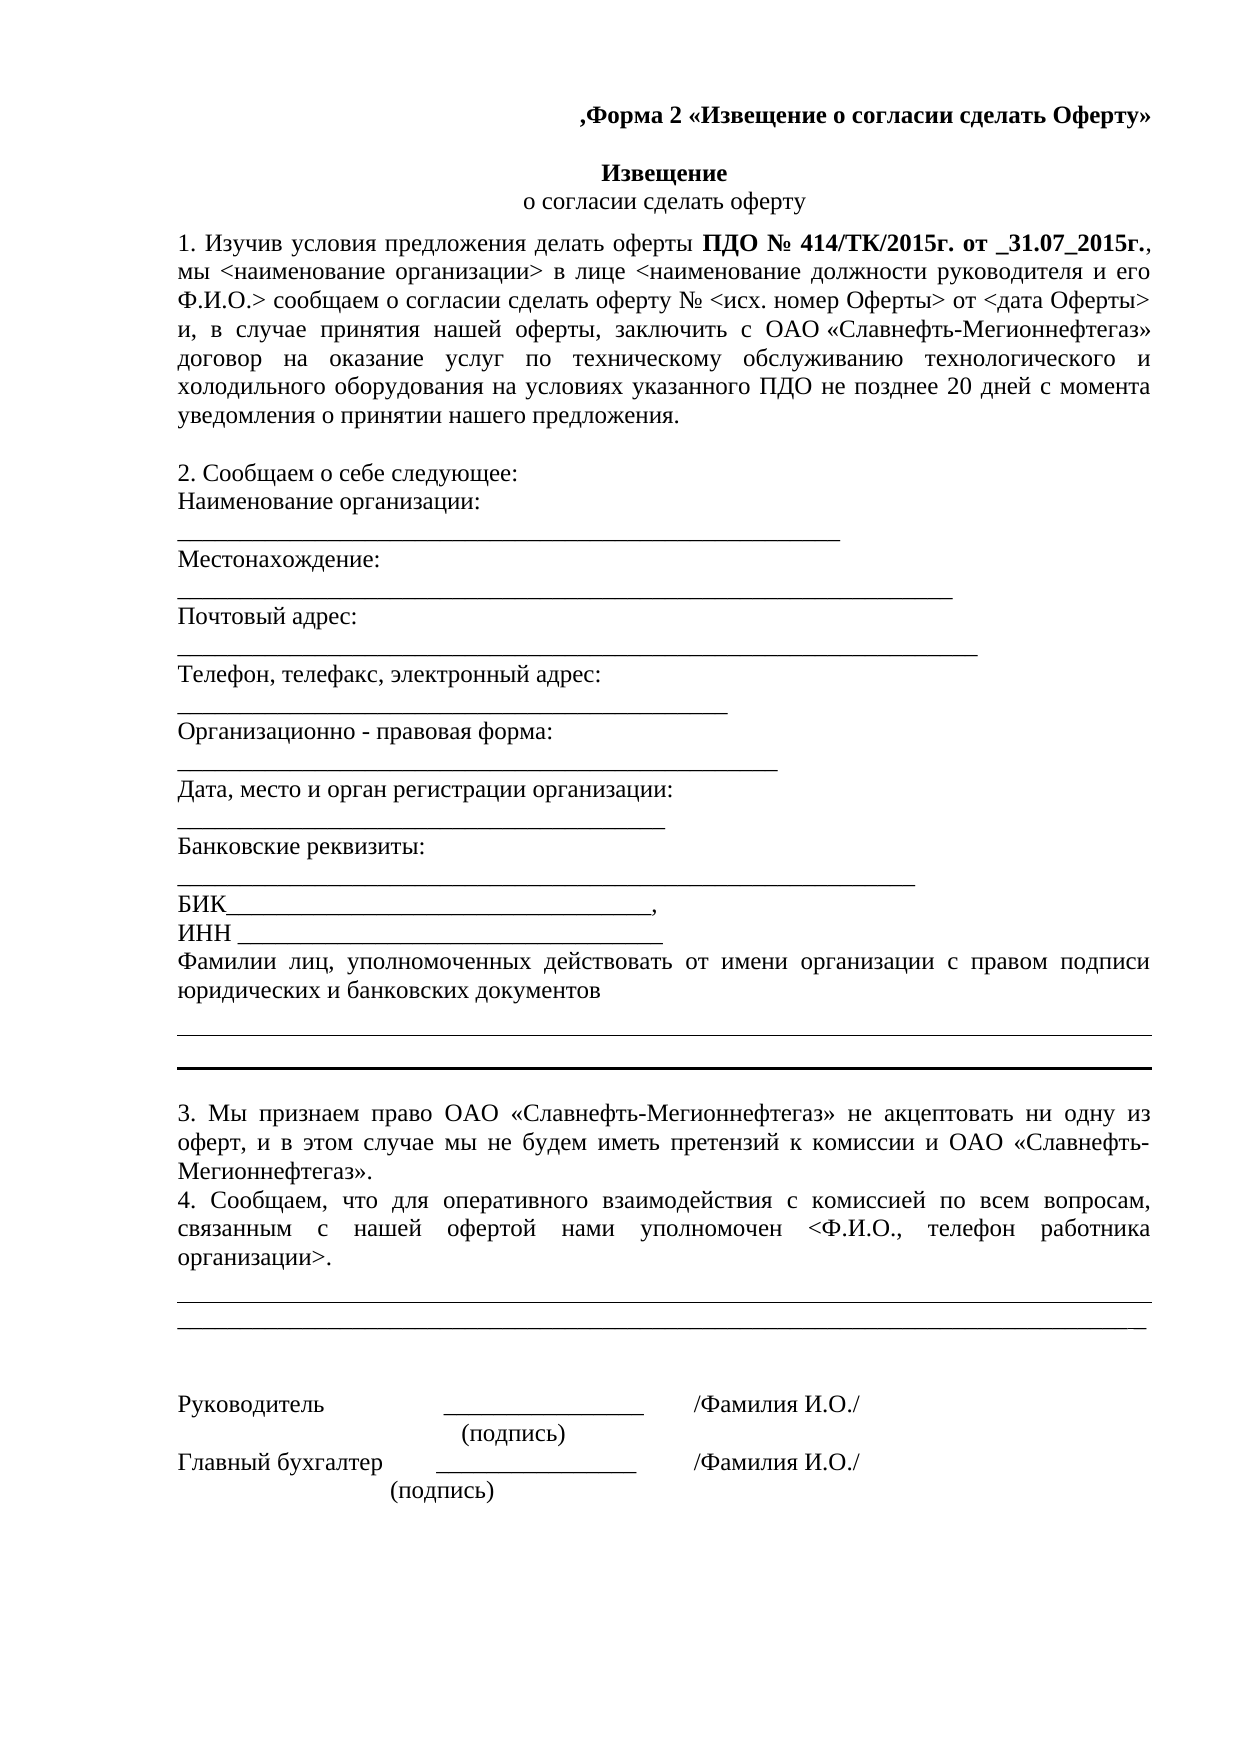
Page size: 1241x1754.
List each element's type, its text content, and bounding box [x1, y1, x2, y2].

text (подпись) [177, 1418, 1152, 1447]
text Банковские реквизиты: ___________________________________________________________ [177, 831, 1152, 889]
text БИК__________________________________, [177, 889, 1152, 918]
text Почтовый адрес: ________________________________________________________________ [177, 601, 1152, 659]
text 3. Мы признаем право ОАО «Славнефть-Мегионнефтегаз» не акцептовать ни одну из оферт, и в этом случае мы не будем иметь претензий к комиссии и ОАО «Славнефть-Мегионнефтегаз». [177, 1098, 1152, 1185]
text Главный бухгалтер ________________ /Фамилия И.О./ [177, 1447, 1152, 1475]
text ,Форма 2 «Извещение о согласии сделать Оферту» [177, 100, 1152, 129]
text 4. Сообщаем, что для оперативного взаимодействия с комиссией по всем вопросам, связанным с нашей офертой нами уполномочен <Ф.И.О., телефон работника организации>. [177, 1185, 1152, 1271]
text (подпись) [177, 1475, 1152, 1504]
text ____________________________________________________________________________ _ [177, 1303, 1152, 1332]
text 1. Изучив условия предложения делать оферты ПДО № 414/ТК/2015г. от _31.07_2015г., мы <наименование организации> в лице <наименование должности руководителя и его Ф.И.О.> сообщаем о согласии сделать оферту № <исх. номер Оферты> от <дата Оферты> и, в случае принятия нашей оферты, заключить с ОАО «Славнефть-Мегионнефтегаз» договор на оказание услуг по техническому обслуживанию технологического и холодильного оборудования на условиях указанного ПДО не позднее 20 дней с момента уведомления о принятии нашего предложения. [177, 228, 1152, 429]
text Местонахождение: ______________________________________________________________ [177, 544, 1152, 601]
text Организационно - правовая форма: ________________________________________________ [177, 716, 1152, 774]
text Наименование организации: _____________________________________________________ [177, 486, 1152, 544]
text ИНН __________________________________ [177, 918, 1152, 946]
text Извещение [177, 158, 1152, 186]
text Дата, место и орган регистрации организации: _______________________________________ [177, 774, 1152, 831]
text Фамилии лиц, уполномоченных действовать от имени организации с правом подписи юридических и банковских документов [177, 946, 1152, 1004]
text Телефон, телефакс, электронный адрес: ____________________________________________ [177, 659, 1152, 716]
text 2. Сообщаем о себе следующее: [177, 458, 1152, 486]
text о согласии сделать оферту [177, 186, 1152, 215]
text Руководитель ________________ /Фамилия И.О./ [177, 1389, 1152, 1418]
